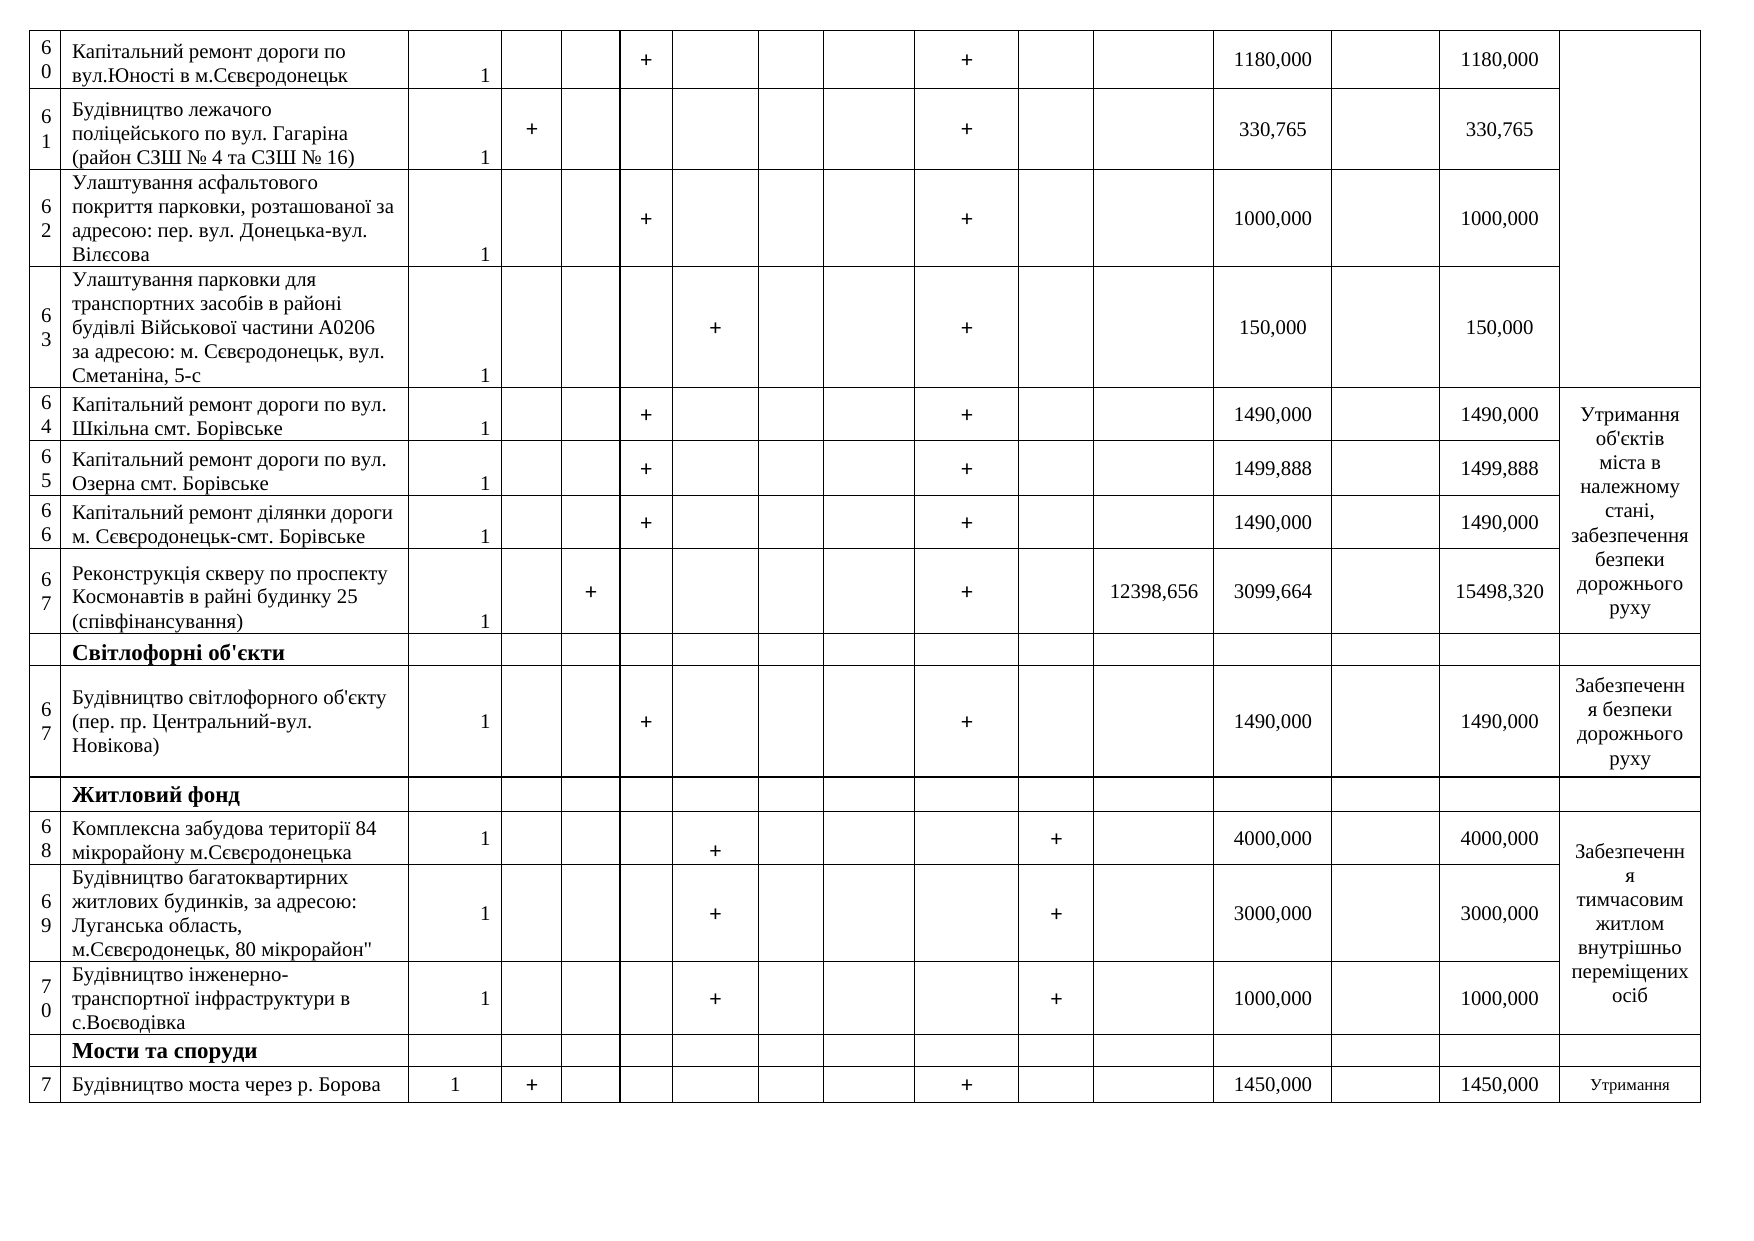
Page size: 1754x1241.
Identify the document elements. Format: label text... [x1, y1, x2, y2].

table_cell [1332, 89, 1439, 169]
table_cell Комплексна забудова території 84 мікрорайону м.Сєвєродонецька [61, 812, 408, 864]
table_cell + [1019, 865, 1093, 961]
table_cell [409, 1035, 501, 1066]
table_cell 1499,888 [1440, 441, 1559, 495]
table_cell [1560, 778, 1700, 811]
table_cell [673, 1067, 758, 1102]
table_cell [1094, 170, 1213, 266]
table_cell + [915, 1067, 1018, 1102]
table_cell [759, 1035, 823, 1066]
table_cell [409, 778, 501, 811]
table_cell [502, 666, 561, 776]
table_cell [759, 267, 823, 387]
table_cell [759, 89, 823, 169]
table_cell [673, 778, 758, 811]
table_cell 67 [30, 666, 60, 776]
table_cell Капітальний ремонт дороги по вул. Озерна смт. Борівське [61, 441, 408, 495]
table_cell 60 [30, 31, 60, 87]
table_cell + [621, 666, 672, 776]
table_cell 66 [30, 496, 60, 548]
table_cell + [673, 812, 758, 864]
table_cell 1 [409, 388, 501, 440]
table_cell [1332, 1067, 1439, 1102]
table_cell [502, 549, 561, 633]
table_cell 1 [409, 441, 501, 495]
table_cell [621, 1035, 672, 1066]
table_cell 1 [409, 549, 501, 633]
table_cell [1094, 267, 1213, 387]
table_cell + [915, 89, 1018, 169]
table_cell Капітальний ремонт дороги по вул. Шкільна смт. Борівське [61, 388, 408, 440]
table_cell [562, 778, 619, 811]
table_cell [562, 31, 619, 87]
table_cell [1332, 31, 1439, 87]
table_cell + [915, 496, 1018, 548]
table_cell [673, 666, 758, 776]
table_cell [759, 634, 823, 665]
table_cell [673, 634, 758, 665]
table_cell Забезпечення безпеки дорожнього руху [1560, 666, 1700, 776]
table_cell [621, 962, 672, 1034]
table_cell [1019, 1067, 1093, 1102]
table_cell [673, 1035, 758, 1066]
table_cell 1490,000 [1214, 496, 1331, 548]
table_cell [562, 441, 619, 495]
table_cell 67 [30, 549, 60, 633]
table_cell [1094, 865, 1213, 961]
table_cell Улаштування асфальтового покриття парковки, розташованої за адресою: пер. вул. Донецька-вул. Вілєсова [61, 170, 408, 266]
table_cell [759, 1067, 823, 1102]
table_cell 1 [409, 89, 501, 169]
table_cell [1094, 778, 1213, 811]
table_cell Світлофорні об'єкти [61, 634, 408, 665]
table_cell 3099,664 [1214, 549, 1331, 633]
table_cell [915, 812, 1018, 864]
table_cell [824, 267, 914, 387]
table_cell 1450,000 [1214, 1067, 1331, 1102]
table_cell [562, 865, 619, 961]
table_cell + [621, 170, 672, 266]
table_cell [30, 778, 60, 811]
table_cell 15498,320 [1440, 549, 1559, 633]
table_cell [621, 865, 672, 961]
table_cell [621, 778, 672, 811]
table_cell 1 [409, 666, 501, 776]
table_cell [502, 865, 561, 961]
table_cell + [915, 170, 1018, 266]
table_cell [824, 634, 914, 665]
table_cell [562, 170, 619, 266]
table_cell 1490,000 [1214, 388, 1331, 440]
table_cell [502, 812, 561, 864]
table_cell [1332, 666, 1439, 776]
table_cell [502, 441, 561, 495]
table_cell Будівництво багатоквартирних житлових будинків, за адресою: Луганська область, м.Сєвєродонецьк, 80 мікрорайон" [61, 865, 408, 961]
table_cell [562, 1067, 619, 1102]
table_cell 1450,000 [1440, 1067, 1559, 1102]
table_cell [759, 962, 823, 1034]
table_cell [562, 388, 619, 440]
table_cell 1490,000 [1440, 666, 1559, 776]
table_cell [621, 549, 672, 633]
table_cell [915, 1035, 1018, 1066]
table_cell [673, 388, 758, 440]
table_cell 330,765 [1214, 89, 1331, 169]
table_cell + [621, 388, 672, 440]
table_cell 68 [30, 812, 60, 864]
table_cell [621, 634, 672, 665]
table_cell Утримання об'єктів міста в належному стані, забезпечення безпеки дорожнього руху [1560, 388, 1700, 633]
table_cell 1 [409, 267, 501, 387]
table_cell + [1019, 962, 1093, 1034]
table_cell [621, 812, 672, 864]
table_cell [562, 1035, 619, 1066]
table_cell + [915, 666, 1018, 776]
table_cell 1 [409, 1067, 501, 1102]
table_cell [673, 170, 758, 266]
table_cell [621, 89, 672, 169]
table_cell 1 [409, 170, 501, 266]
table_cell [1094, 496, 1213, 548]
table_cell [30, 1035, 60, 1066]
table_cell [759, 549, 823, 633]
table_cell Будівництво лежачого поліцейського по вул. Гагаріна (район СЗШ № 4 та СЗШ № 16) [61, 89, 408, 169]
table_cell + [502, 1067, 561, 1102]
table_cell 1 [409, 962, 501, 1034]
table_cell [1094, 441, 1213, 495]
table_cell [1332, 865, 1439, 961]
table_cell [562, 267, 619, 387]
table_cell [1332, 634, 1439, 665]
table_cell [1332, 496, 1439, 548]
table_cell [915, 778, 1018, 811]
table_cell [61, 1067, 408, 1102]
table_cell [1094, 1035, 1213, 1066]
table_cell Улаштування парковки для транспортних засобів в районі будівлі Військової частини А0206 за адресою: м. Сєвєродонецьк, вул. Сметаніна, 5-с [61, 267, 408, 387]
table_cell 71 [30, 1067, 60, 1102]
table_cell [673, 549, 758, 633]
table_cell [1214, 1035, 1331, 1066]
table_cell [1019, 388, 1093, 440]
table_cell [824, 962, 914, 1034]
table_cell 3000,000 [1214, 865, 1331, 961]
table_cell [1019, 1035, 1093, 1066]
table_cell [915, 962, 1018, 1034]
table_cell 150,000 [1214, 267, 1331, 387]
table_cell 1 [409, 31, 501, 87]
table_cell Житловий фонд [61, 778, 408, 811]
table_cell + [915, 267, 1018, 387]
table_cell + [1019, 812, 1093, 864]
table_cell [1332, 549, 1439, 633]
table_cell [673, 441, 758, 495]
table_cell [1440, 1035, 1559, 1066]
table_cell [502, 778, 561, 811]
table_cell [673, 89, 758, 169]
table_cell [1332, 812, 1439, 864]
table_cell 65 [30, 441, 60, 495]
table_cell 64 [30, 388, 60, 440]
table_cell Будівництво інженерно-транспортної інфраструктури в с.Воєводівка [61, 962, 408, 1034]
table_cell [1440, 634, 1559, 665]
table_cell + [621, 31, 672, 87]
table_cell [824, 666, 914, 776]
table_cell [1094, 1067, 1213, 1102]
table_cell [759, 31, 823, 87]
table_cell Забезпечення тимчасовим житлом внутрішньо переміщених осіб [1560, 812, 1700, 1034]
table_cell [1332, 170, 1439, 266]
table_cell [621, 1067, 672, 1102]
table_cell [1094, 634, 1213, 665]
table_cell [502, 962, 561, 1034]
table_cell 4000,000 [1440, 812, 1559, 864]
table_cell [759, 778, 823, 811]
table_cell [1019, 666, 1093, 776]
table_cell [1019, 634, 1093, 665]
table_cell [502, 1035, 561, 1066]
table_cell [824, 170, 914, 266]
table_cell 1180,000 [1214, 31, 1331, 87]
table_cell [562, 666, 619, 776]
table_cell + [673, 962, 758, 1034]
table_cell 1490,000 [1214, 666, 1331, 776]
table_cell Будівництво світлофорного об'єкту (пер. пр. Центральний-вул. Новікова) [61, 666, 408, 776]
table_cell 63 [30, 267, 60, 387]
table_cell 69 [30, 865, 60, 961]
table_cell [1094, 666, 1213, 776]
table_cell 1000,000 [1214, 962, 1331, 1034]
table_cell [673, 496, 758, 548]
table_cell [1560, 1067, 1700, 1102]
table_cell + [915, 31, 1018, 87]
table_cell [1019, 549, 1093, 633]
table_cell [502, 31, 561, 87]
table_cell [1332, 778, 1439, 811]
table_cell [824, 89, 914, 169]
table_cell + [502, 89, 561, 169]
table_cell 1180,000 [1440, 31, 1559, 87]
table_cell 330,765 [1440, 89, 1559, 169]
table_cell [502, 634, 561, 665]
table_cell [759, 441, 823, 495]
table_cell [1094, 31, 1213, 87]
table_cell 70 [30, 962, 60, 1034]
table_cell [824, 441, 914, 495]
table_cell [824, 549, 914, 633]
table_cell [824, 812, 914, 864]
table_cell + [673, 865, 758, 961]
table_cell Капітальний ремонт дороги по вул.Юності в м.Сєвєродонецьк [61, 31, 408, 87]
table_cell [759, 865, 823, 961]
table_cell [1094, 812, 1213, 864]
table_cell 61 [30, 89, 60, 169]
table_cell [1332, 441, 1439, 495]
table_cell 62 [30, 170, 60, 266]
table_cell + [915, 549, 1018, 633]
table_cell [759, 170, 823, 266]
table_cell 4000,000 [1214, 812, 1331, 864]
table_cell [562, 89, 619, 169]
table_cell 1 [409, 865, 501, 961]
table_cell [409, 634, 501, 665]
table_cell [824, 1067, 914, 1102]
table_cell [502, 388, 561, 440]
table_cell [1019, 89, 1093, 169]
table_cell 1000,000 [1440, 170, 1559, 266]
table_cell [1019, 31, 1093, 87]
table_cell [824, 778, 914, 811]
table_cell [1332, 267, 1439, 387]
table_cell 1490,000 [1440, 388, 1559, 440]
table_cell [562, 812, 619, 864]
table_cell 1000,000 [1440, 962, 1559, 1034]
table_cell [759, 812, 823, 864]
table_cell [915, 634, 1018, 665]
table_cell [1332, 962, 1439, 1034]
table_cell [1560, 634, 1700, 665]
table_cell Мости та споруди [61, 1035, 408, 1066]
table_cell [673, 31, 758, 87]
table_cell [759, 496, 823, 548]
table_cell + [621, 496, 672, 548]
table_cell [1214, 634, 1331, 665]
table_cell Реконструкція скверу по проспекту Космонавтів в райні будинку 25 (співфінансування) [61, 549, 408, 633]
table_cell [1560, 1035, 1700, 1066]
table_cell [30, 634, 60, 665]
table_cell [1019, 170, 1093, 266]
table_cell Капітальний ремонт ділянки дороги м. Сєвєродонецьк-смт. Борівське [61, 496, 408, 548]
table_cell 150,000 [1440, 267, 1559, 387]
table_cell + [915, 441, 1018, 495]
table_cell [562, 634, 619, 665]
table_cell [1332, 388, 1439, 440]
table_cell 1490,000 [1440, 496, 1559, 548]
table_cell [1332, 1035, 1439, 1066]
table_cell [1440, 778, 1559, 811]
table_cell [1214, 778, 1331, 811]
table_cell [1094, 89, 1213, 169]
table_cell [759, 388, 823, 440]
table_cell [824, 31, 914, 87]
table_cell [502, 267, 561, 387]
table_cell [759, 666, 823, 776]
table_cell 1 [409, 812, 501, 864]
table_cell 1499,888 [1214, 441, 1331, 495]
table_cell [824, 1035, 914, 1066]
table_cell [562, 496, 619, 548]
table_cell 1000,000 [1214, 170, 1331, 266]
table_cell [824, 496, 914, 548]
table_cell [1019, 441, 1093, 495]
table_cell [1019, 778, 1093, 811]
table_cell [621, 267, 672, 387]
table_cell [502, 496, 561, 548]
table_cell + [673, 267, 758, 387]
table_cell [1094, 388, 1213, 440]
table_cell [502, 170, 561, 266]
table_cell [562, 962, 619, 1034]
table_cell + [562, 549, 619, 633]
table_cell [824, 865, 914, 961]
table_cell 1 [409, 496, 501, 548]
table_cell + [915, 388, 1018, 440]
table_cell 3000,000 [1440, 865, 1559, 961]
table_cell [1094, 962, 1213, 1034]
table_cell [1019, 496, 1093, 548]
table_cell [824, 388, 914, 440]
table_cell [915, 865, 1018, 961]
table_cell 12398,656 [1094, 549, 1213, 633]
table_cell [1019, 267, 1093, 387]
table_cell + [621, 441, 672, 495]
